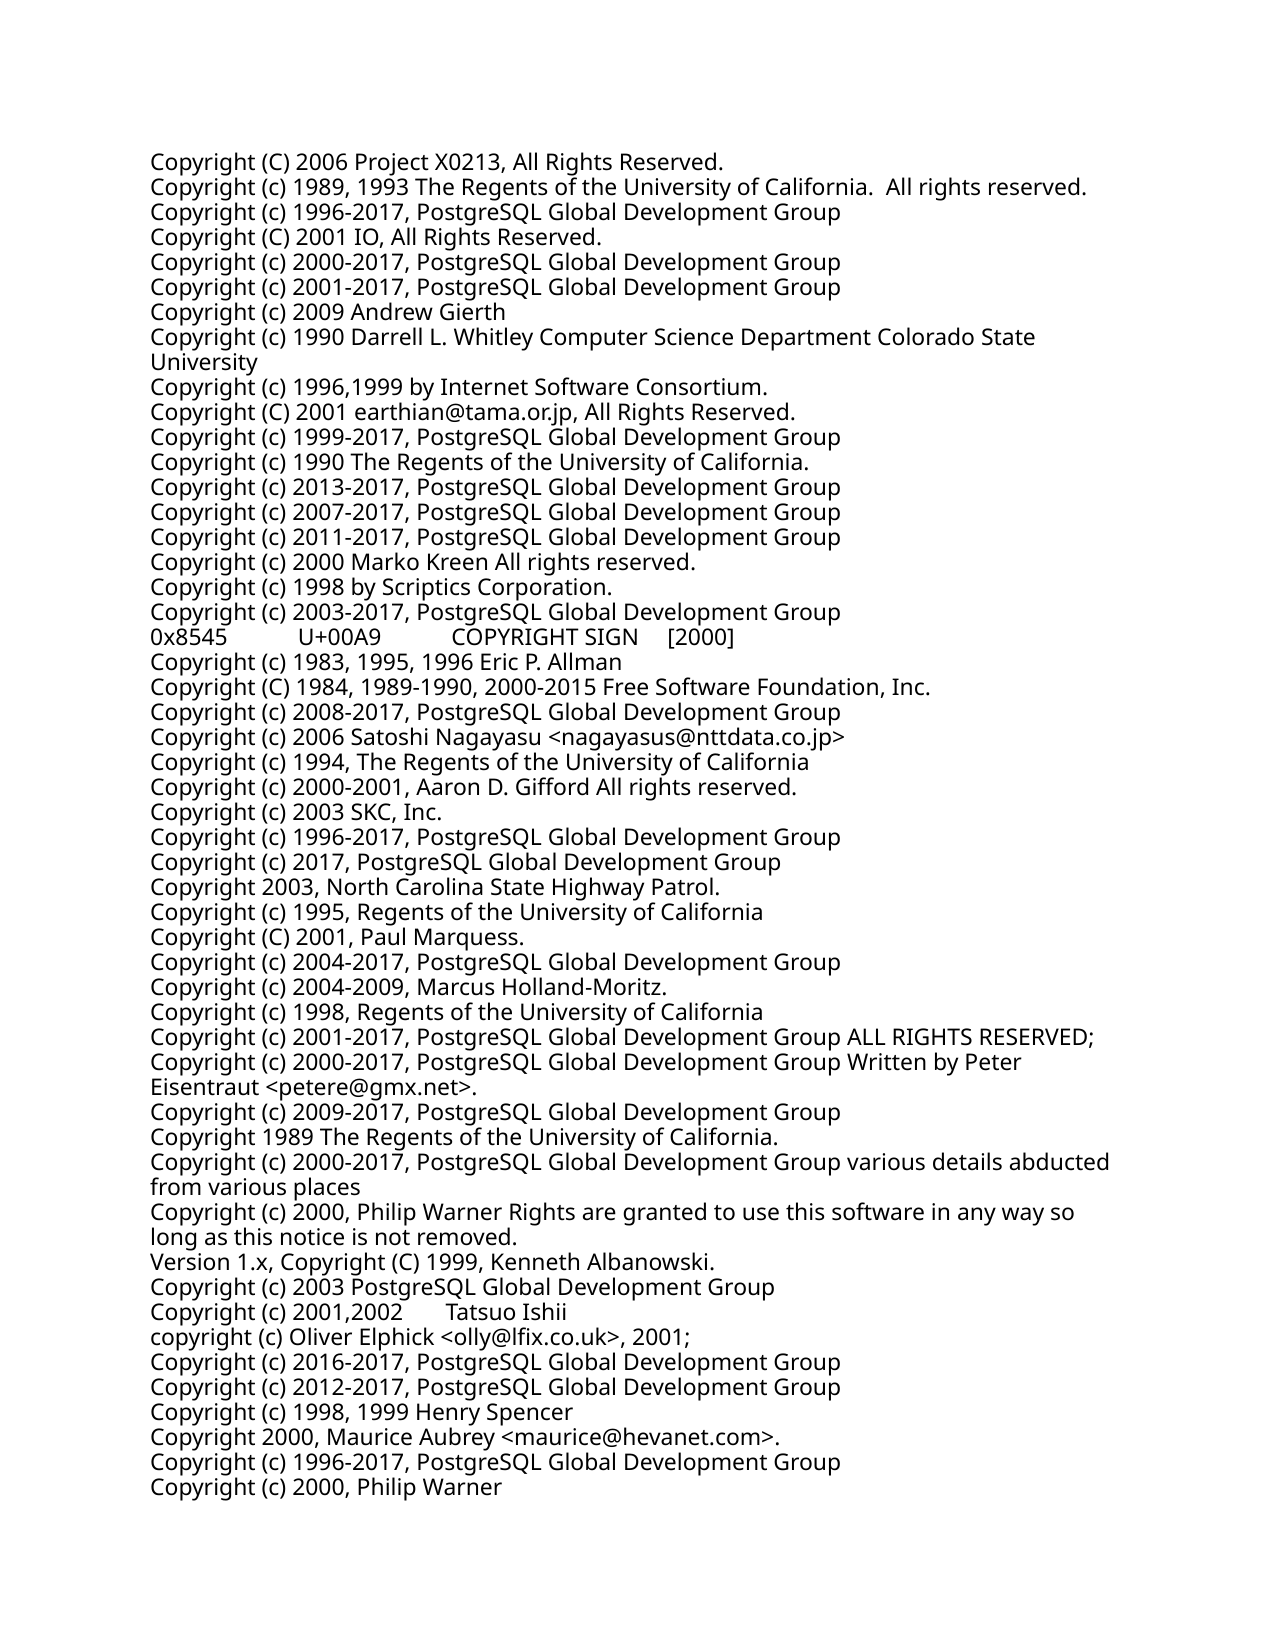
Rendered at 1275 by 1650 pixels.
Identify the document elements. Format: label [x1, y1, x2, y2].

text [150, 150, 1125, 1500]
